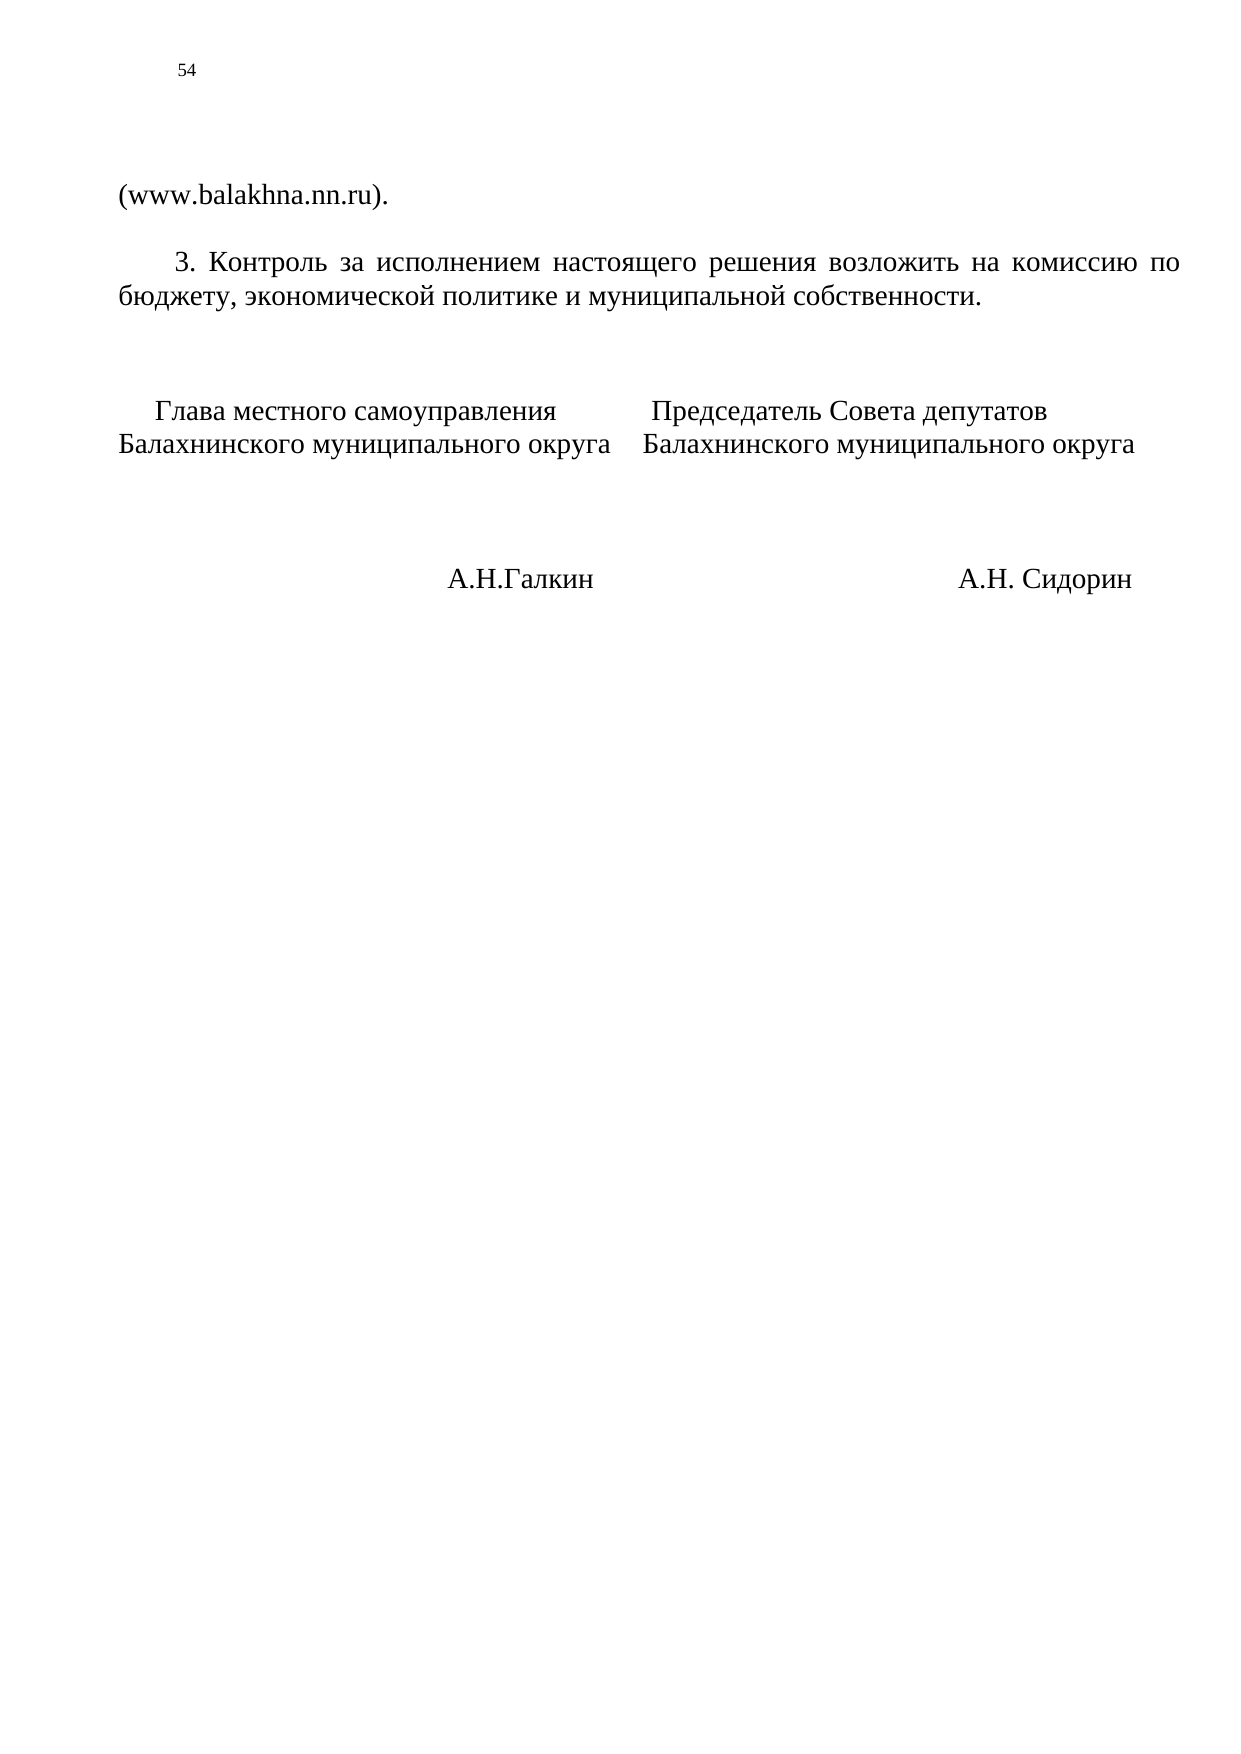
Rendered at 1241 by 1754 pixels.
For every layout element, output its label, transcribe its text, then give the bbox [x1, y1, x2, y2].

text А.Н.Галкин А.Н. Сидорин [118, 561, 1181, 594]
text Глава местного самоуправления Председатель Совета депутатов [118, 393, 1181, 427]
text 3. Контроль за исполнением настоящего решения возложить на комиссию по бюджету, экономической политике и муниципальной собственности. [118, 244, 1181, 311]
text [118, 177, 1181, 211]
text Балахнинского муниципального округа Балахнинского муниципального округа [118, 427, 1181, 460]
